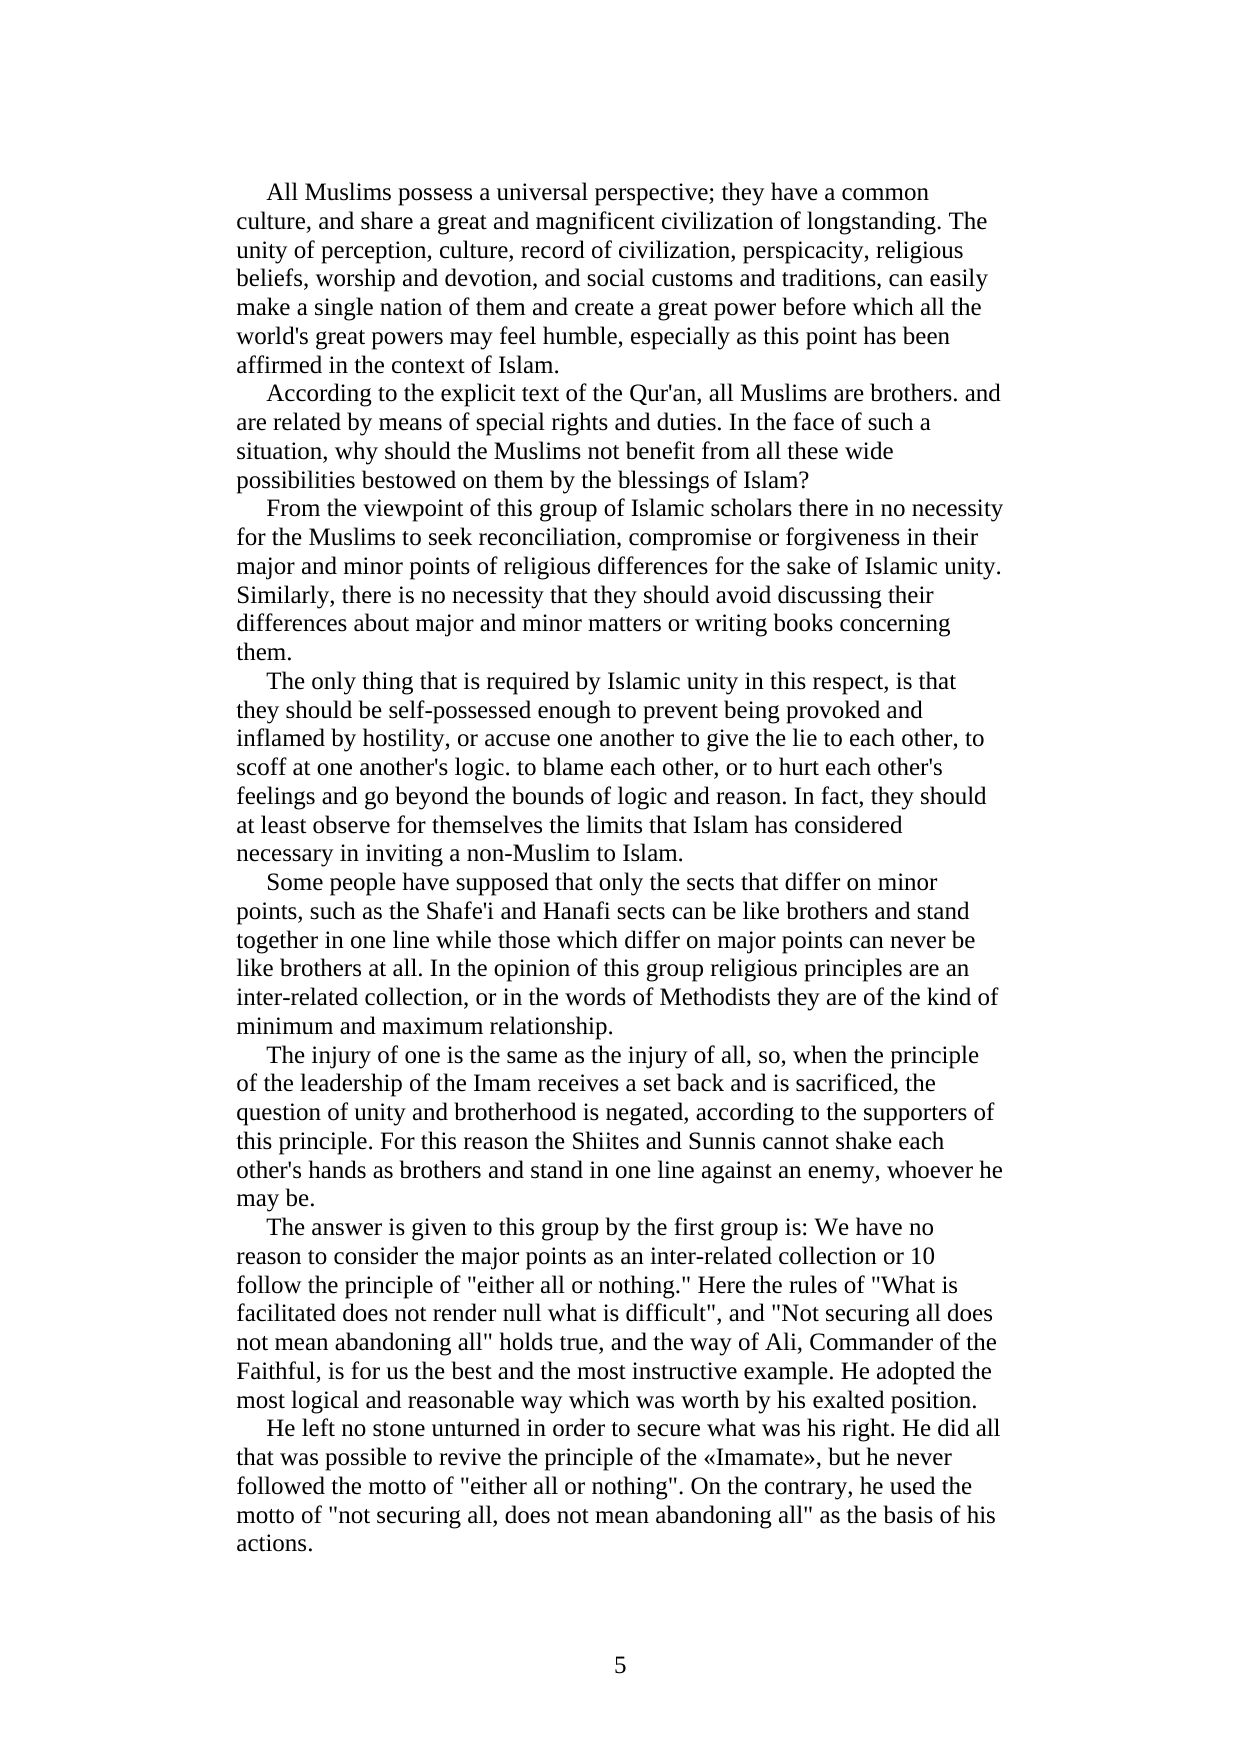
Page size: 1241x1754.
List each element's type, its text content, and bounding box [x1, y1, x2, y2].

text The only thing that is required by Islamic unity in this respect, is that they should be self-possessed enough to prevent being provoked and inflamed by hostility, or accuse one another to give the lie to each other, to scoff at one another's logic. to blame each other, or to hurt each other's feelings and go beyond the bounds of logic and reason. In fact, they should at least observe for themselves the limits that Islam has considered necessary in inviting a non-Muslim to Islam. [236, 666, 1004, 867]
text The answer is given to this group by the first group is: We have no reason to consider the major points as an inter-related collection or 10 follow the principle of "either all or nothing." Here the rules of "What is facilitated does not render null what is difficult", and "Not securing all does not mean abandoning all" holds true, and the way of Ali, Commander of the Faithful, is for us the best and the most instructive example. He adopted the most logical and reasonable way which was worth by his exalted position. [236, 1212, 1004, 1413]
text All Muslims possess a universal perspective; they have a common culture, and share a great and magnificent civilization of long­standing. The unity of perception, culture, record of civilization, perspicacity, religious beliefs, worship and devotion, and social customs and traditions, can easily make a single nation of them and create a great power before which all the world's great powers may feel humble, especially as this point has been affirmed in the context of Islam. [236, 177, 1004, 378]
text According to the explicit text of the Qur'an, all Muslims are brothers. and are related by means of special rights and duties. In the face of such a situation, why should the Muslims not benefit from all these wide possibilities bestowed on them by the blessings of Islam? [236, 378, 1004, 493]
text From the viewpoint of this group of Islamic scholars there in no necessity for the Muslims to seek reconciliation, compromise or forgiveness in their major and minor points of religious differences for the sake of Islamic unity. Similarly, there is no necessity that they should avoid discussing their differences about major and minor matters or writing books concerning them. [236, 493, 1004, 666]
text The injury of one is the same as the injury of all, so, when the principle of the leadership of the Imam receives a set back and is sacrificed, the question of unity and brotherhood is negated, according to the supporters of this principle. For this reason the Shiites and Sunnis cannot shake each other's hands as brothers and stand in one line against an enemy, whoever he may be. [236, 1040, 1004, 1212]
text He left no stone unturned in order to secure what was his right. He did all that was possible to revive the principle of the «Imamate», but he never followed the motto of "either all or nothing". On the contrary, he used the motto of "not securing all, does not mean abandoning all" as the basis of his actions. [236, 1413, 1004, 1557]
text Some people have supposed that only the sects that differ on minor points, such as the Shafe'i and Hanafi sects can be like brothers and stand together in one line while those which differ on major points can never be like brothers at all. In the opinion of this group religious principles are an inter-related collection, or in the words of Methodists they are of the kind of minimum and maximum relationship. [236, 867, 1004, 1040]
